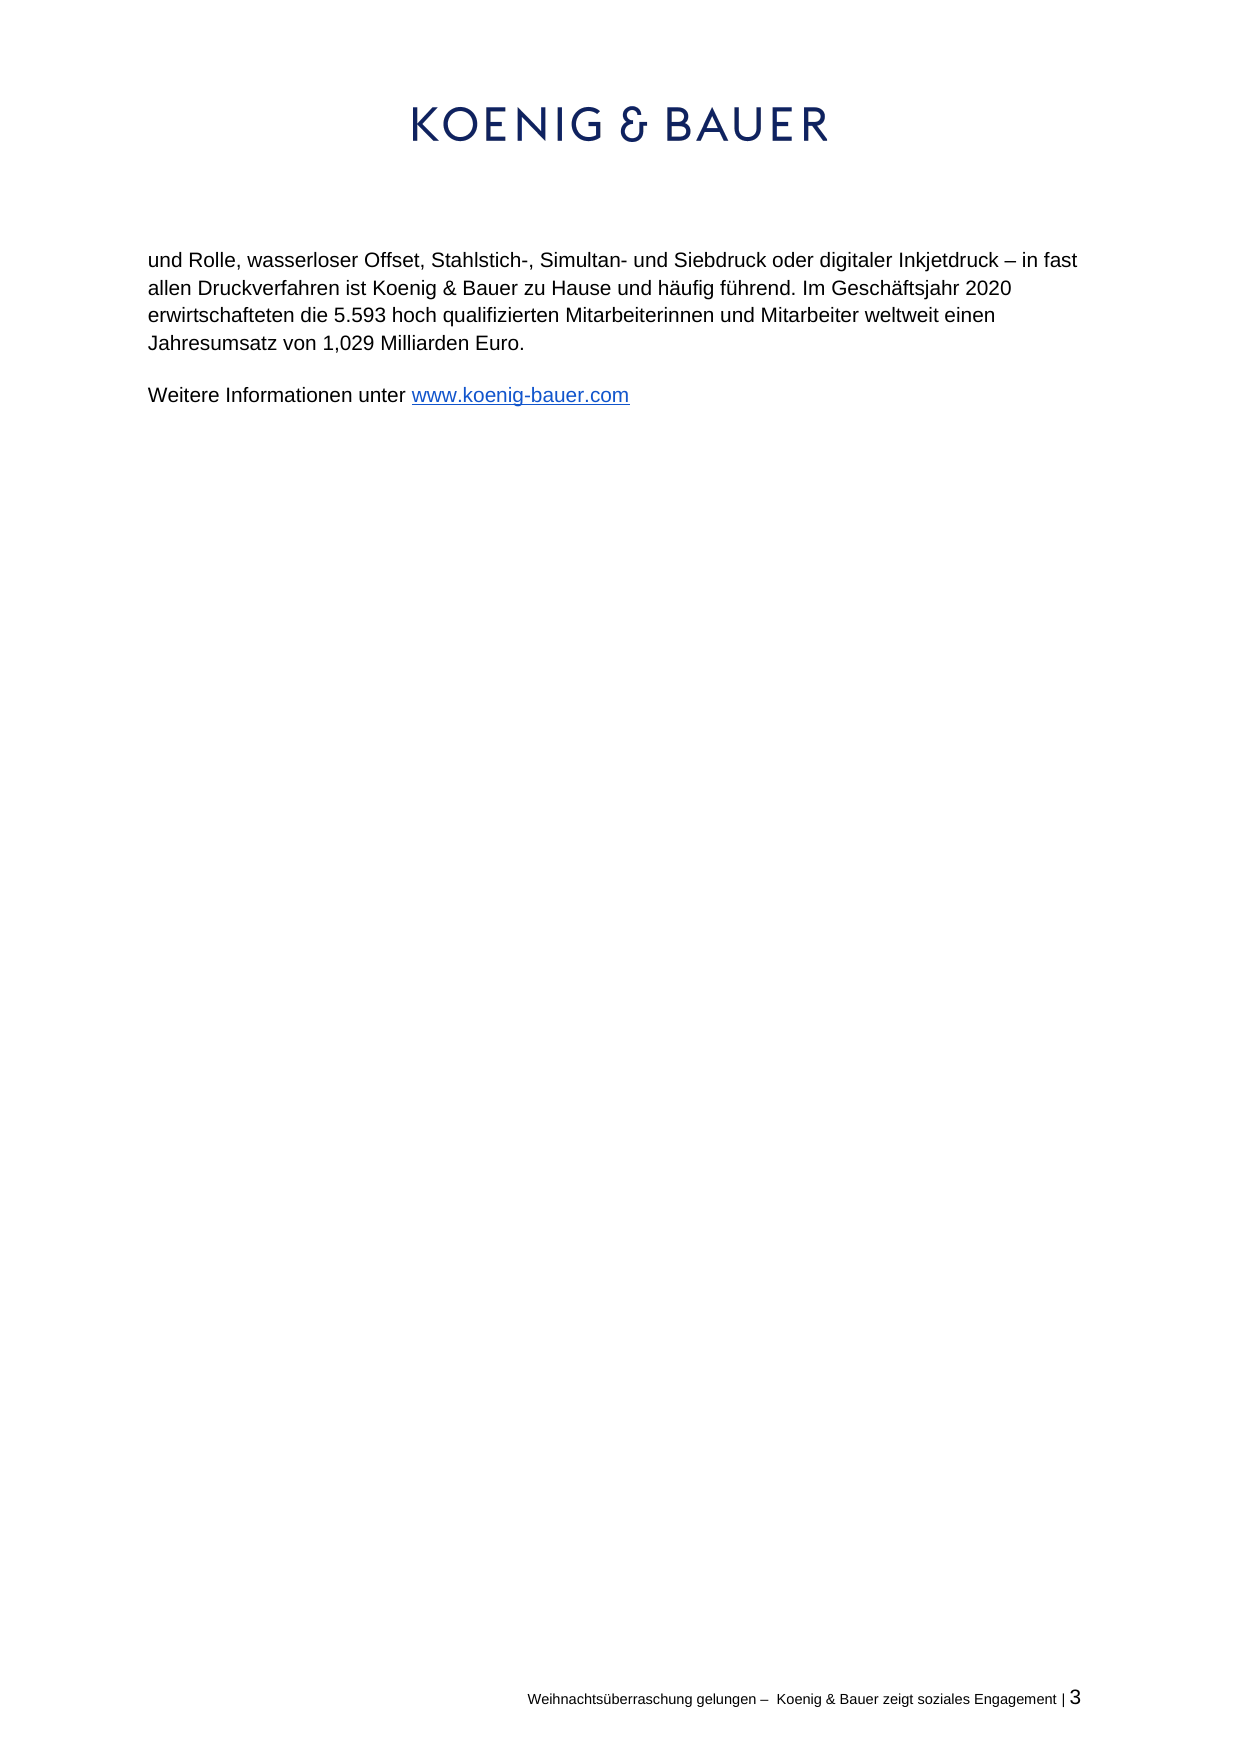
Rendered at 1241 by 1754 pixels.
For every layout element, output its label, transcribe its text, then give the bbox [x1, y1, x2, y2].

text Weitere Informationen unter www.koenig-bauer.com [148, 383, 1092, 407]
picture [413, 106, 828, 142]
